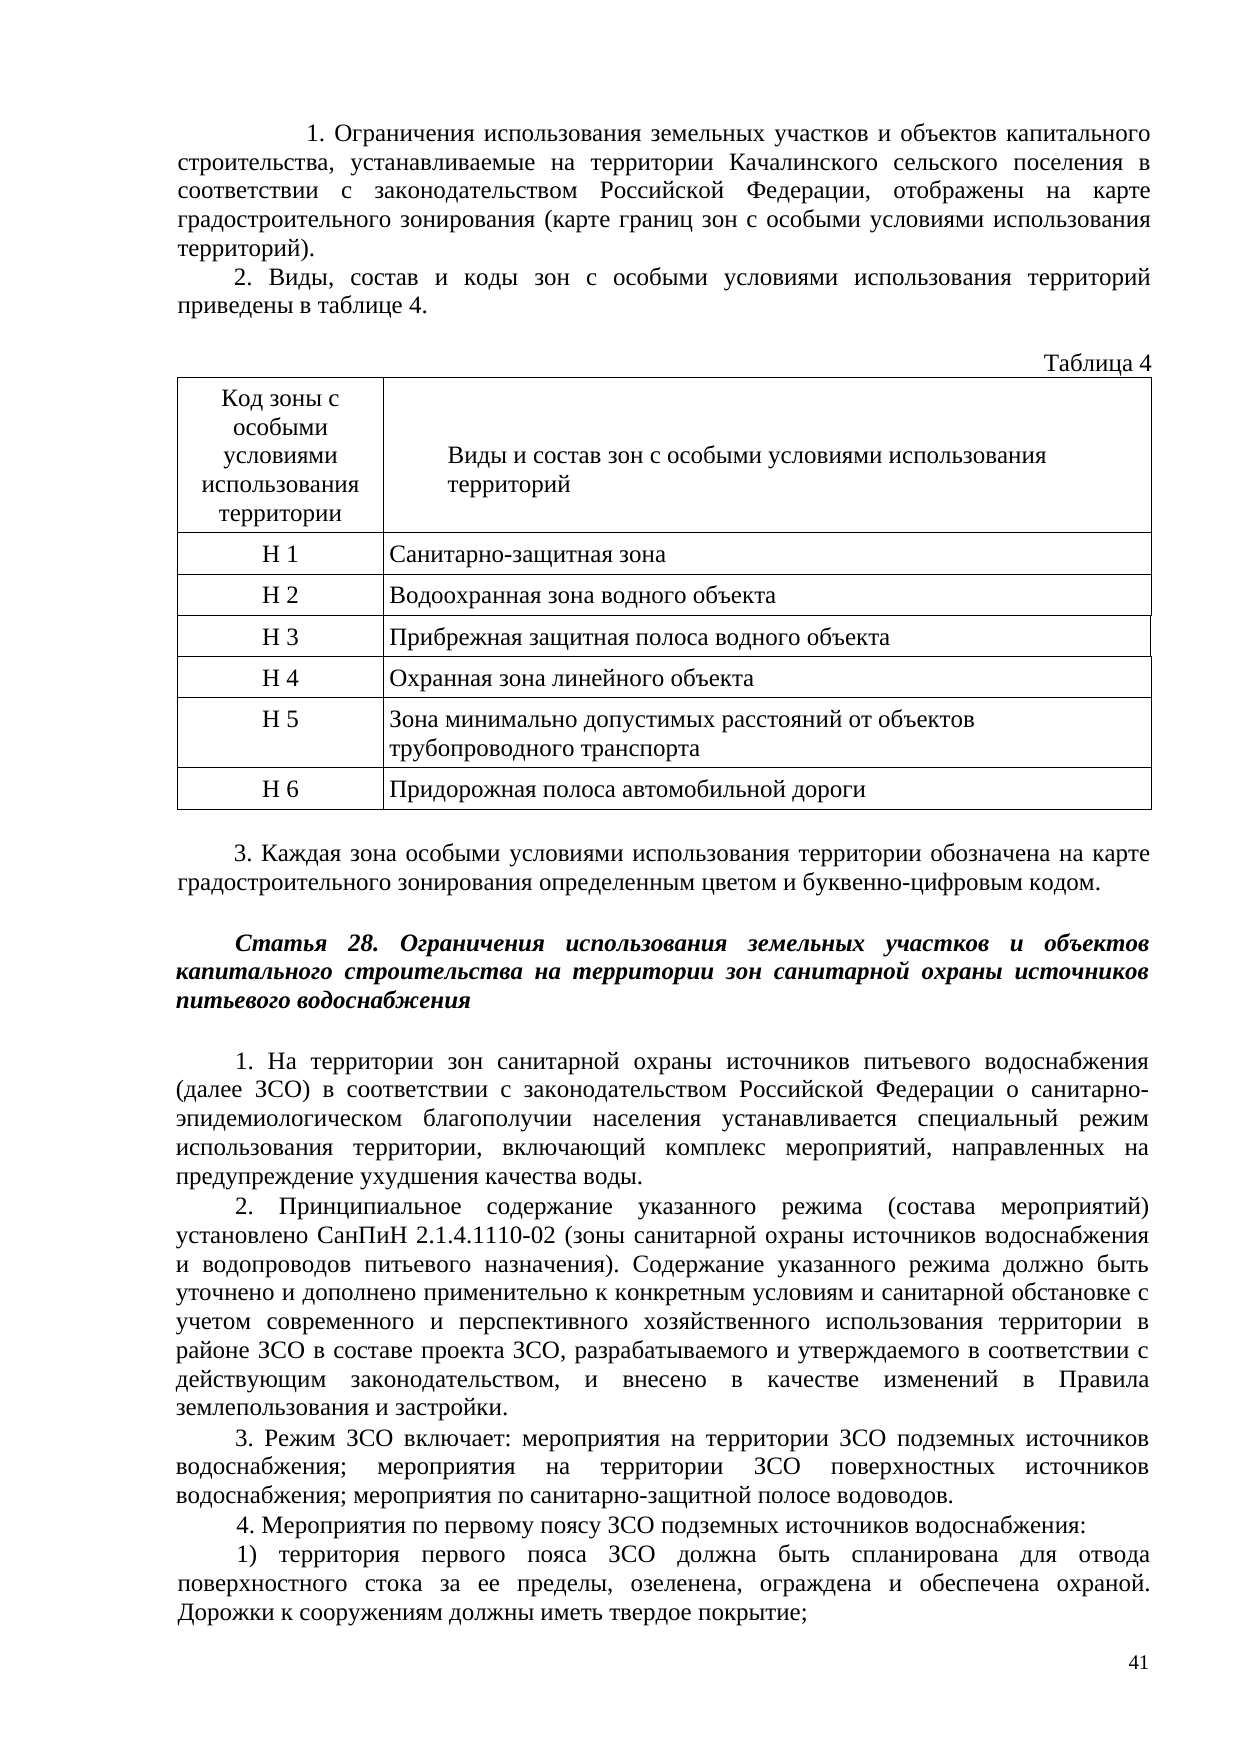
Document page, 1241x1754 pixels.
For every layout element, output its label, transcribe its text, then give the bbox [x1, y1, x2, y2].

table_cell Водоохранная зона водного объекта [384, 575, 1151, 615]
text 4. Мероприятия по первому поясу ЗСО подземных источников водоснабжения: [177, 1511, 1152, 1539]
table_cell Н 2 [178, 575, 383, 615]
table_cell Санитарно-защитная зона [384, 533, 1151, 573]
text 3. Каждая зона особыми условиями использования территории обозначена на карте градостроительного зонирования определенным цветом и буквенно-цифровым кодом. [177, 838, 1152, 896]
text 1. Ограничения использования земельных участков и объектов капитального строительства, устанавливаемые на территории Качалинского сельского поселения в соответствии с законодательством Российской Федерации, отображены на карте градостроительного зонирования (карте границ зон с особыми условиями использования территорий). [177, 118, 1152, 262]
table_header Код зоны с особыми условиями использования территории [178, 378, 383, 532]
table_cell Прибрежная защитная полоса водного объекта [384, 616, 1150, 656]
text 1) территория первого пояса ЗСО должна быть спланирована для отвода поверхностного стока за ее пределы, озеленена, ограждена и обеспечена охраной. Дорожки к сооружениям должны иметь твердое покрытие; [177, 1539, 1152, 1626]
table_cell Охранная зона линейного объекта [384, 657, 1151, 697]
text Таблица 4 [177, 348, 1152, 377]
text 2. Виды, состав и коды зон с особыми условиями использования территорий приведены в таблице 4. [177, 262, 1152, 319]
table_cell Зона минимально допустимых расстояний от объектов трубопроводного транспорта [384, 698, 1151, 767]
text 2. Принципиальное содержание указанного режима (состава мероприятий) установлено СанПиН 2.1.4.1110-02 (зоны санитарной охраны источников водоснабжения и водопроводов питьевого назначения). Содержание указанного режима должно быть уточнено и дополнено применительно к конкретным условиям и санитарной обстановке с учетом современного и перспективного хозяйственного использования территории в районе ЗСО в составе проекта ЗСО, разрабатываемого и утверждаемого в соответствии с действующим законодательством, и внесено в качестве изменений в Правила землепользования и застройки. [176, 1191, 1150, 1421]
text 1. На территории зон санитарной охраны источников питьевого водоснабжения (далее ЗСО) в соответствии с законодательством Российской Федерации о санитарно-эпидемиологическом благополучии населения устанавливается специальный режим использования территории, включающий комплекс мероприятий, направленных на предупреждение ухудшения качества воды. [176, 1046, 1150, 1189]
table_cell Н 5 [178, 698, 383, 767]
text Статья 28. Ограничения использования земельных участков и объектов капитального строительства на территории зон санитарной охраны источников питьевого водоснабжения [176, 928, 1150, 1014]
table_cell Н 3 [178, 616, 383, 656]
table_header Виды и состав зон с особыми условиями использования территорий [384, 378, 1151, 532]
table_cell Н 4 [178, 657, 383, 697]
table_cell Н 1 [178, 533, 383, 573]
text 3. Режим ЗСО включает: мероприятия на территории ЗСО подземных источников водоснабжения; мероприятия на территории ЗСО поверхностных источников водоснабжения; мероприятия по санитарно-защитной полосе водоводов. [176, 1423, 1150, 1509]
table_cell Н 6 [178, 768, 383, 808]
table_cell Придорожная полоса автомобильной дороги [384, 768, 1151, 808]
